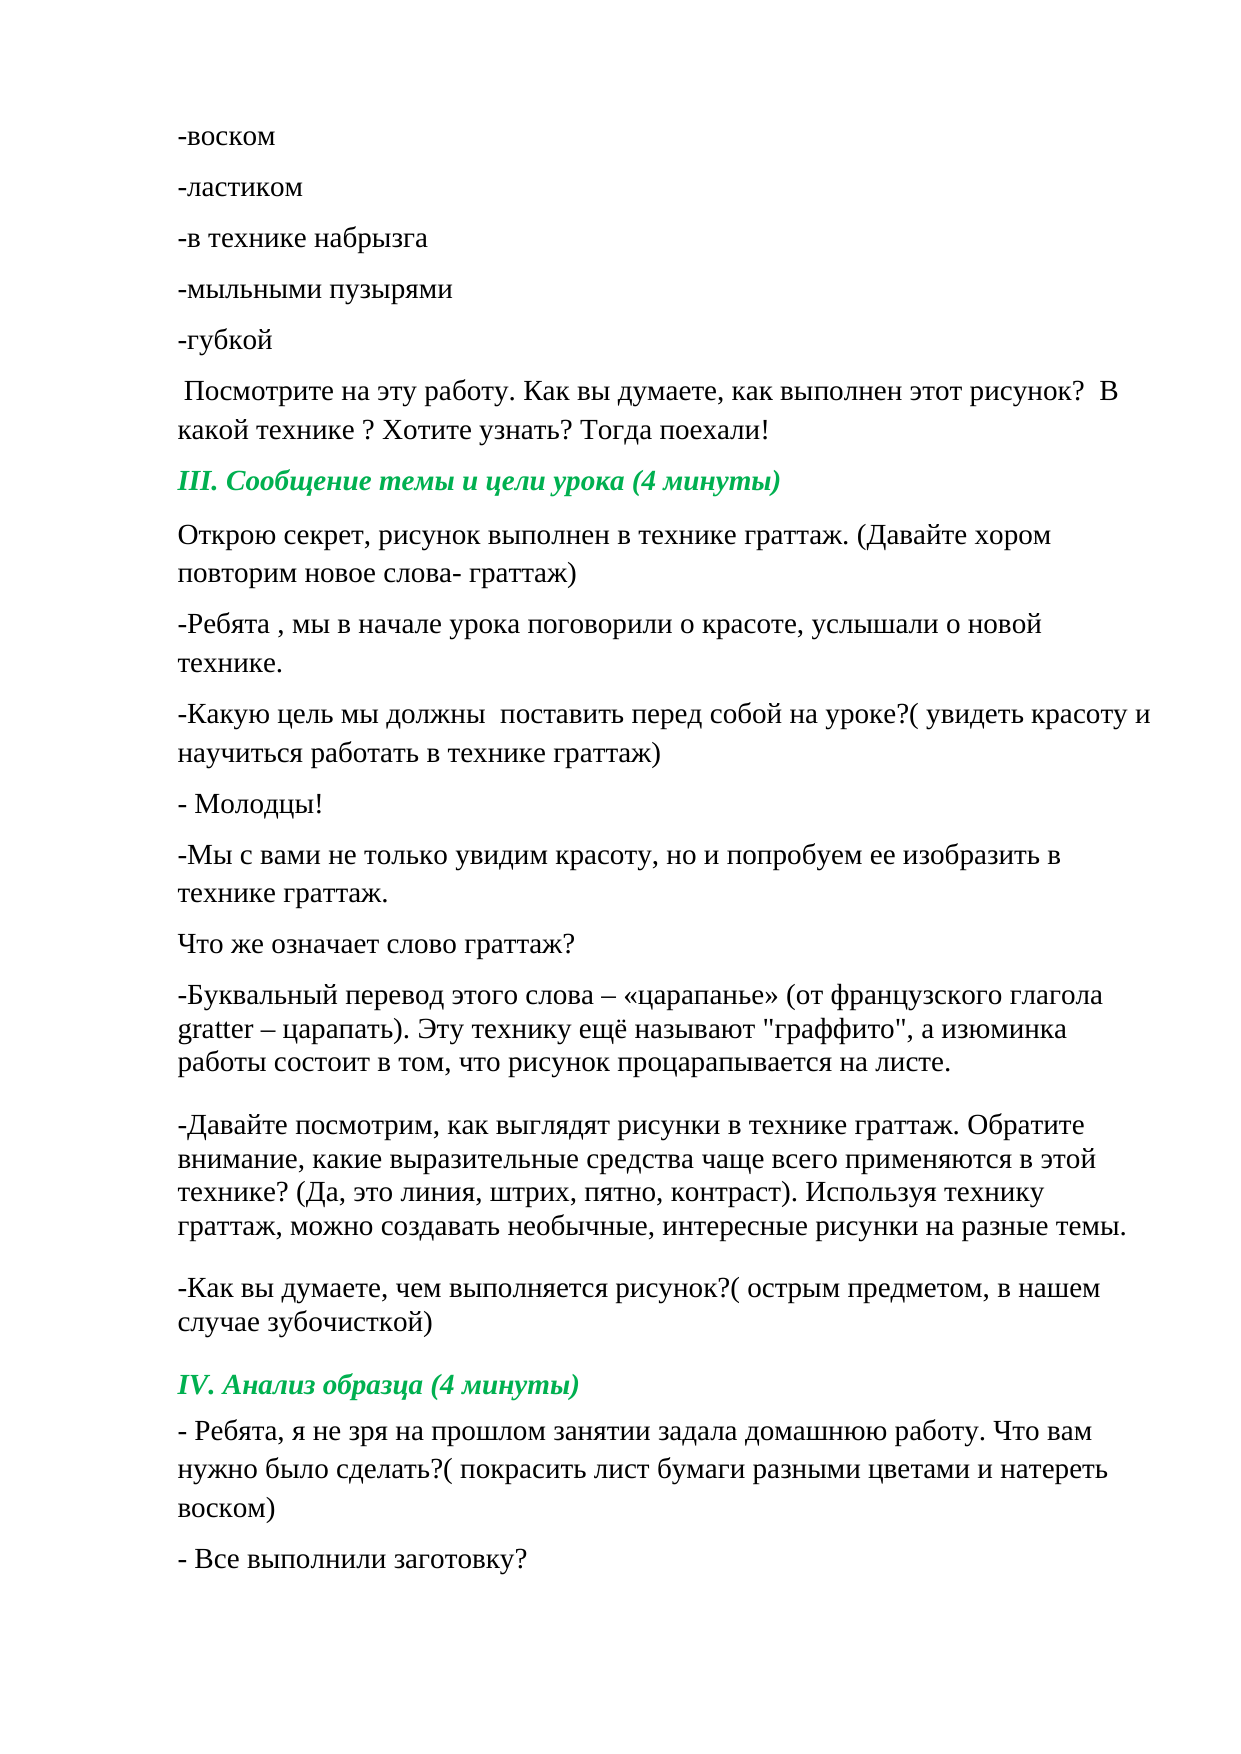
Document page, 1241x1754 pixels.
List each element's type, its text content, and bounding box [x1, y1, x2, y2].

text - Все выполнили заготовку? [177, 1541, 1152, 1574]
text -Какую цель мы должны поставить перед собой на уроке?( увидеть красоту и научиться работать в технике граттаж) [177, 696, 1152, 768]
text - Молодцы! [177, 786, 1152, 819]
text -ластиком [177, 169, 1152, 203]
text Посмотрите на эту работу. Как вы думаете, как выполнен этот рисунок? В какой технике ? Хотите узнать? Тогда поехали! [177, 373, 1152, 445]
text -Ребята , мы в начале урока поговорили о красоте, услышали о новой технике. [177, 607, 1152, 679]
text -воском [177, 118, 1152, 152]
text -Давайте посмотрим, как выглядят рисунки в технике граттаж. Обратите внимание, какие выразительные средства чаще всего применяются в этой технике? (Да, это линия, штрих, пятно, контраст). Используя технику граттаж, можно создавать необычные, интересные рисунки на разные темы. [177, 1107, 1152, 1241]
text -Мы с вами не только увидим красоту, но и попробуем ее изобразить в технике граттаж. [177, 837, 1152, 909]
text Что же означает слово граттаж? [177, 926, 1152, 960]
text -мыльными пузырями [177, 271, 1152, 305]
text -в технике набрызга [177, 220, 1152, 254]
text IV. Анализ образца (4 минуты) [177, 1367, 1152, 1400]
text -Буквальный перевод этого слова – «царапанье» (от французского глагола gratter – царапать). Эту технику ещё называют "граффито", а изюминка работы состоит в том, что рисунок процарапывается на листе. [177, 977, 1152, 1078]
text III. Сообщение темы и цели урока (4 минуты) [177, 463, 1152, 496]
text -губкой [177, 322, 1152, 356]
text Открою секрет, рисунок выполнен в технике граттаж. (Давайте хором повторим новое слова- граттаж) [177, 517, 1152, 589]
text -Как вы думаете, чем выполняется рисунок?( острым предметом, в нашем случае зубочисткой) [177, 1271, 1152, 1338]
text - Ребята, я не зря на прошлом занятии задала домашнюю работу. Что вам нужно было сделать?( покрасить лист бумаги разными цветами и натереть воском) [177, 1413, 1152, 1523]
